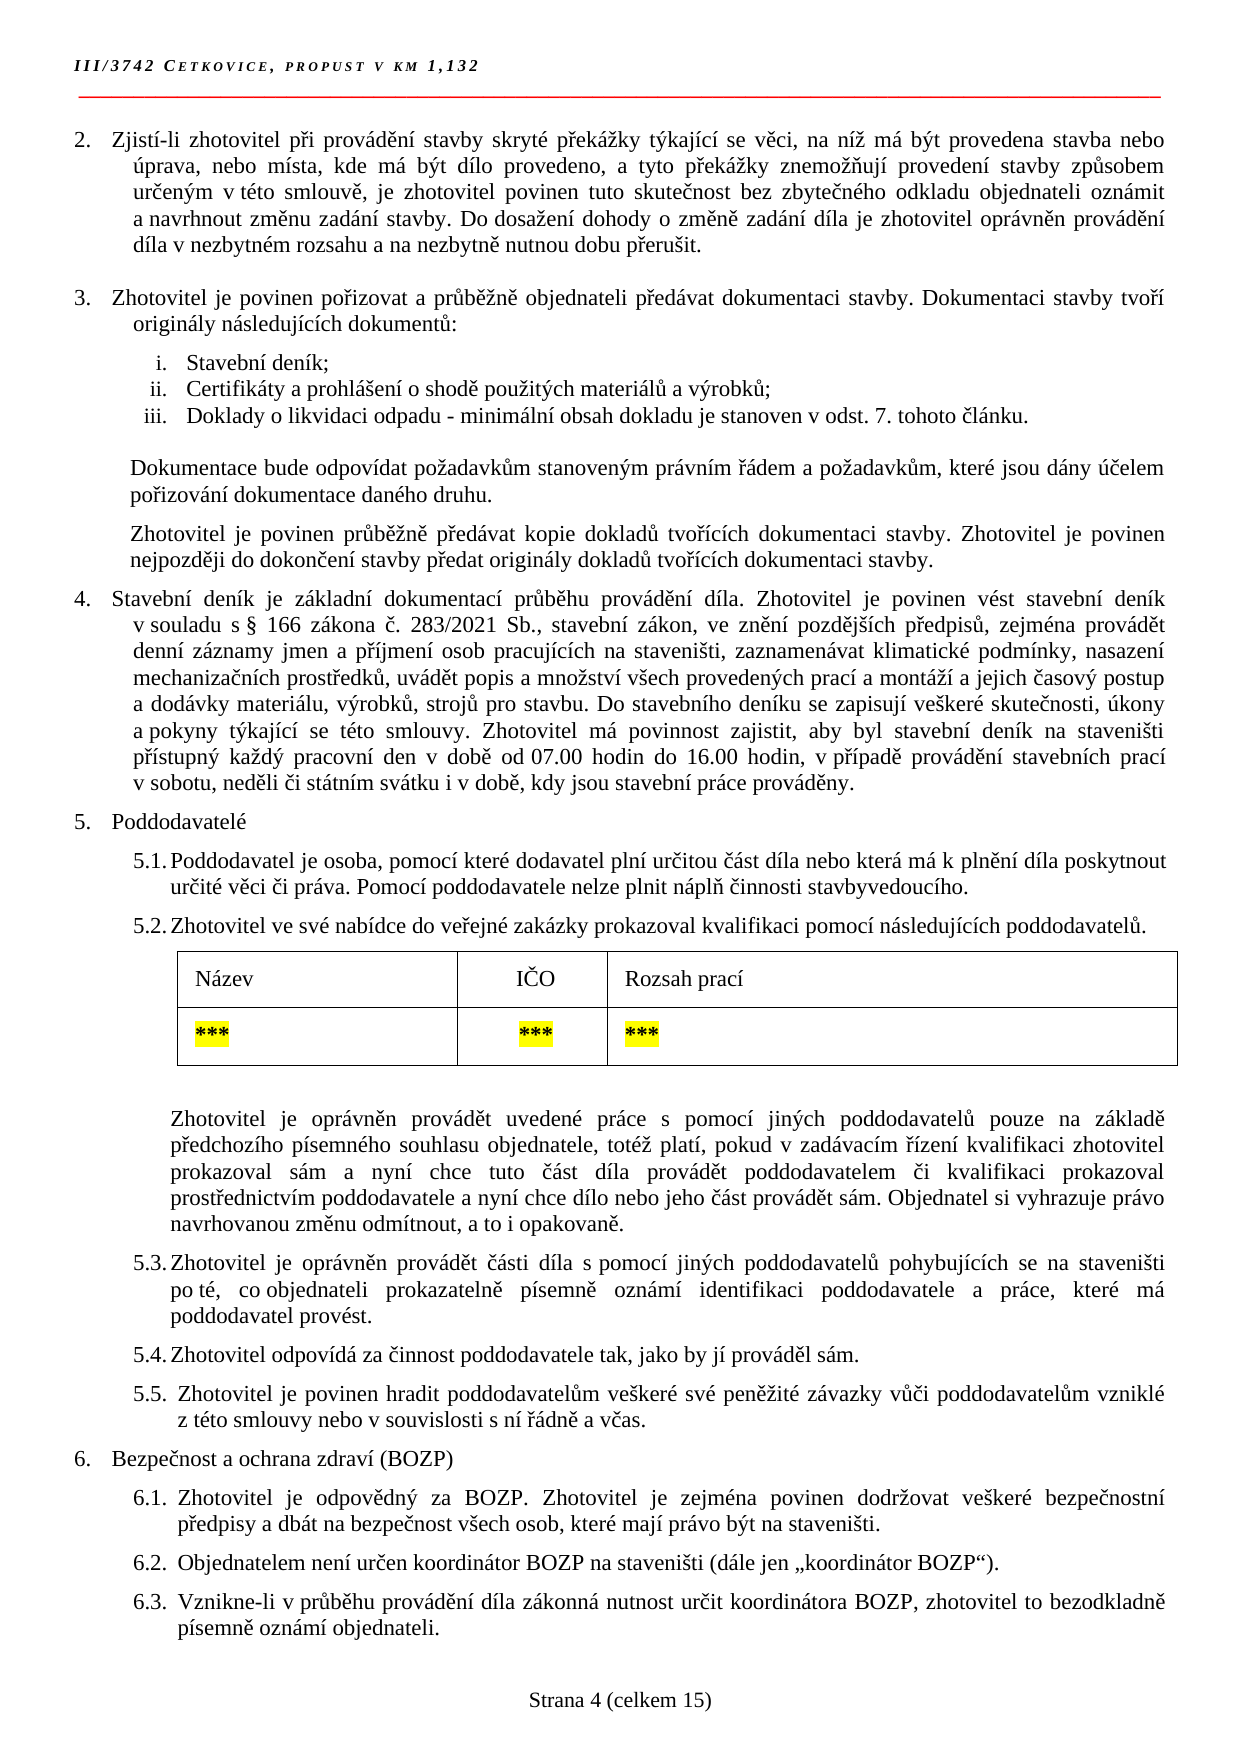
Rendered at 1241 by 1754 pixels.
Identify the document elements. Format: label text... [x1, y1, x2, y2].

list Zhotovitel odpovídá za činnost poddodavatele tak, jako by jí prováděl sám. [133, 1341, 1166, 1367]
list Objednatelem není určen koordinátor BOZP na staveništi (dále jen „koordinátor BOZP“). [133, 1549, 1166, 1575]
list Zhotovitel je oprávněn provádět uvedené práce s pomocí jiných poddodavatelů pouze na základě předchozího písemného souhlasu objednatele, totéž platí, pokud v zadávacím řízení kvalifikaci zhotovitel prokazoval sám a nyní chce tuto část díla provádět poddodavatelem či kvalifikaci prokazoval prostřednictvím poddodavatele a nyní chce dílo nebo jeho část provádět sám. Objednatel si vyhrazuje právo navrhovanou změnu odmítnout, a to i opakovaně. [170, 1105, 1166, 1237]
text Zhotovitel je povinen průběžně předávat kopie dokladů tvořících dokumentaci stavby. Zhotovitel je povinen nejpozději do dokončení stavby předat originály dokladů tvořících dokumentaci stavby. [130, 520, 1166, 572]
list Zjistí-li zhotovitel při provádění stavby skryté překážky týkající se věci, na níž má být provedena stavba nebo úprava, nebo místa, kde má být dílo provedeno, a tyto překážky znemožňují provedení stavby způsobem určeným v této smlouvě, je zhotovitel povinen tuto skutečnost bez zbytečného odkladu objednateli oznámit a navrhnout změnu zadání stavby. Do dosažení dohody o změně zadání díla je zhotovitel oprávněn provádění díla v nezbytném rozsahu a na nezbytně nutnou dobu přerušit. [74, 126, 1166, 257]
list Stavební deník je základní dokumentací průběhu provádění díla. Zhotovitel je povinen vést stavební deník v souladu s § 166 zákona č. 283/2021 Sb., stavební zákon, ve znění pozdějších předpisů, zejména provádět denní záznamy jmen a příjmení osob pracujících na staveništi, zaznamenávat klimatické podmínky, nasazení mechanizačních prostředků, uvádět popis a množství všech provedených prací a montáží a jejich časový postup a dodávky materiálu, výrobků, strojů pro stavbu. Do stavebního deníku se zapisují veškeré skutečnosti, úkony a pokyny týkající se této smlouvy. Zhotovitel má povinnost zajistit, aby byl stavební deník na staveništi přístupný každý pracovní den v době od 07.00 hodin do 16.00 hodin, v případě provádění stavebních prací v sobotu, neděli či státním svátku i v době, kdy jsou stavební práce prováděny. [74, 585, 1166, 796]
list Poddodavatel je osoba, pomocí které dodavatel plní určitou část díla nebo která má k plnění díla poskytnout určité věci či práva. Pomocí poddodavatele nelze plnit náplň činnosti stavbyvedoucího. [133, 847, 1166, 900]
list Zhotovitel je odpovědný za BOZP. Zhotovitel je zejména povinen dodržovat veškeré bezpečnostní předpisy a dbát na bezpečnost všech osob, které mají právo být na staveništi. [133, 1484, 1166, 1537]
table_header Rozsah prací [608, 952, 1177, 1007]
list Doklady o likvidaci odpadu - minimální obsah dokladu je stanoven v odst. 7. tohoto článku. [167, 402, 1166, 428]
list Zhotovitel je povinen pořizovat a průběžně objednateli předávat dokumentaci stavby. Dokumentaci stavby tvoří originály následujících dokumentů: [74, 284, 1166, 337]
list Stavební deník; [167, 349, 1166, 375]
list Certifikáty a prohlášení o shodě použitých materiálů a výrobků; [167, 375, 1166, 402]
list Zhotovitel je povinen hradit poddodavatelům veškeré své peněžité závazky vůči poddodavatelům vzniklé z této smlouvy nebo v souvislosti s ní řádně a včas. [133, 1380, 1166, 1432]
list Vznikne-li v průběhu provádění díla zákonná nutnost určit koordinátora BOZP, zhotovitel to bezodkladně písemně oznámí objednateli. [133, 1588, 1166, 1641]
text Dokumentace bude odpovídat požadavkům stanoveným právním řádem a požadavkům, které jsou dány účelem pořizování dokumentace daného druhu. [130, 454, 1166, 507]
list Zhotovitel je oprávněn provádět části díla s pomocí jiných poddodavatelů pohybujících se na staveništi po té, co objednateli prokazatelně písemně oznámí identifikaci poddodavatele a práce, které má poddodavatel provést. [133, 1249, 1166, 1328]
table_cell *** [458, 1008, 607, 1065]
table_cell *** [178, 1008, 457, 1065]
table_header Název [178, 952, 457, 1007]
list Bezpečnost a ochrana zdraví (BOZP) [74, 1445, 1166, 1471]
table_cell *** [608, 1008, 1177, 1065]
table_header IČO [458, 952, 607, 1007]
list Poddodavatelé [74, 808, 1166, 834]
list Zhotovitel ve své nabídce do veřejné zakázky prokazoval kvalifikaci pomocí následujících poddodavatelů. [133, 912, 1166, 939]
